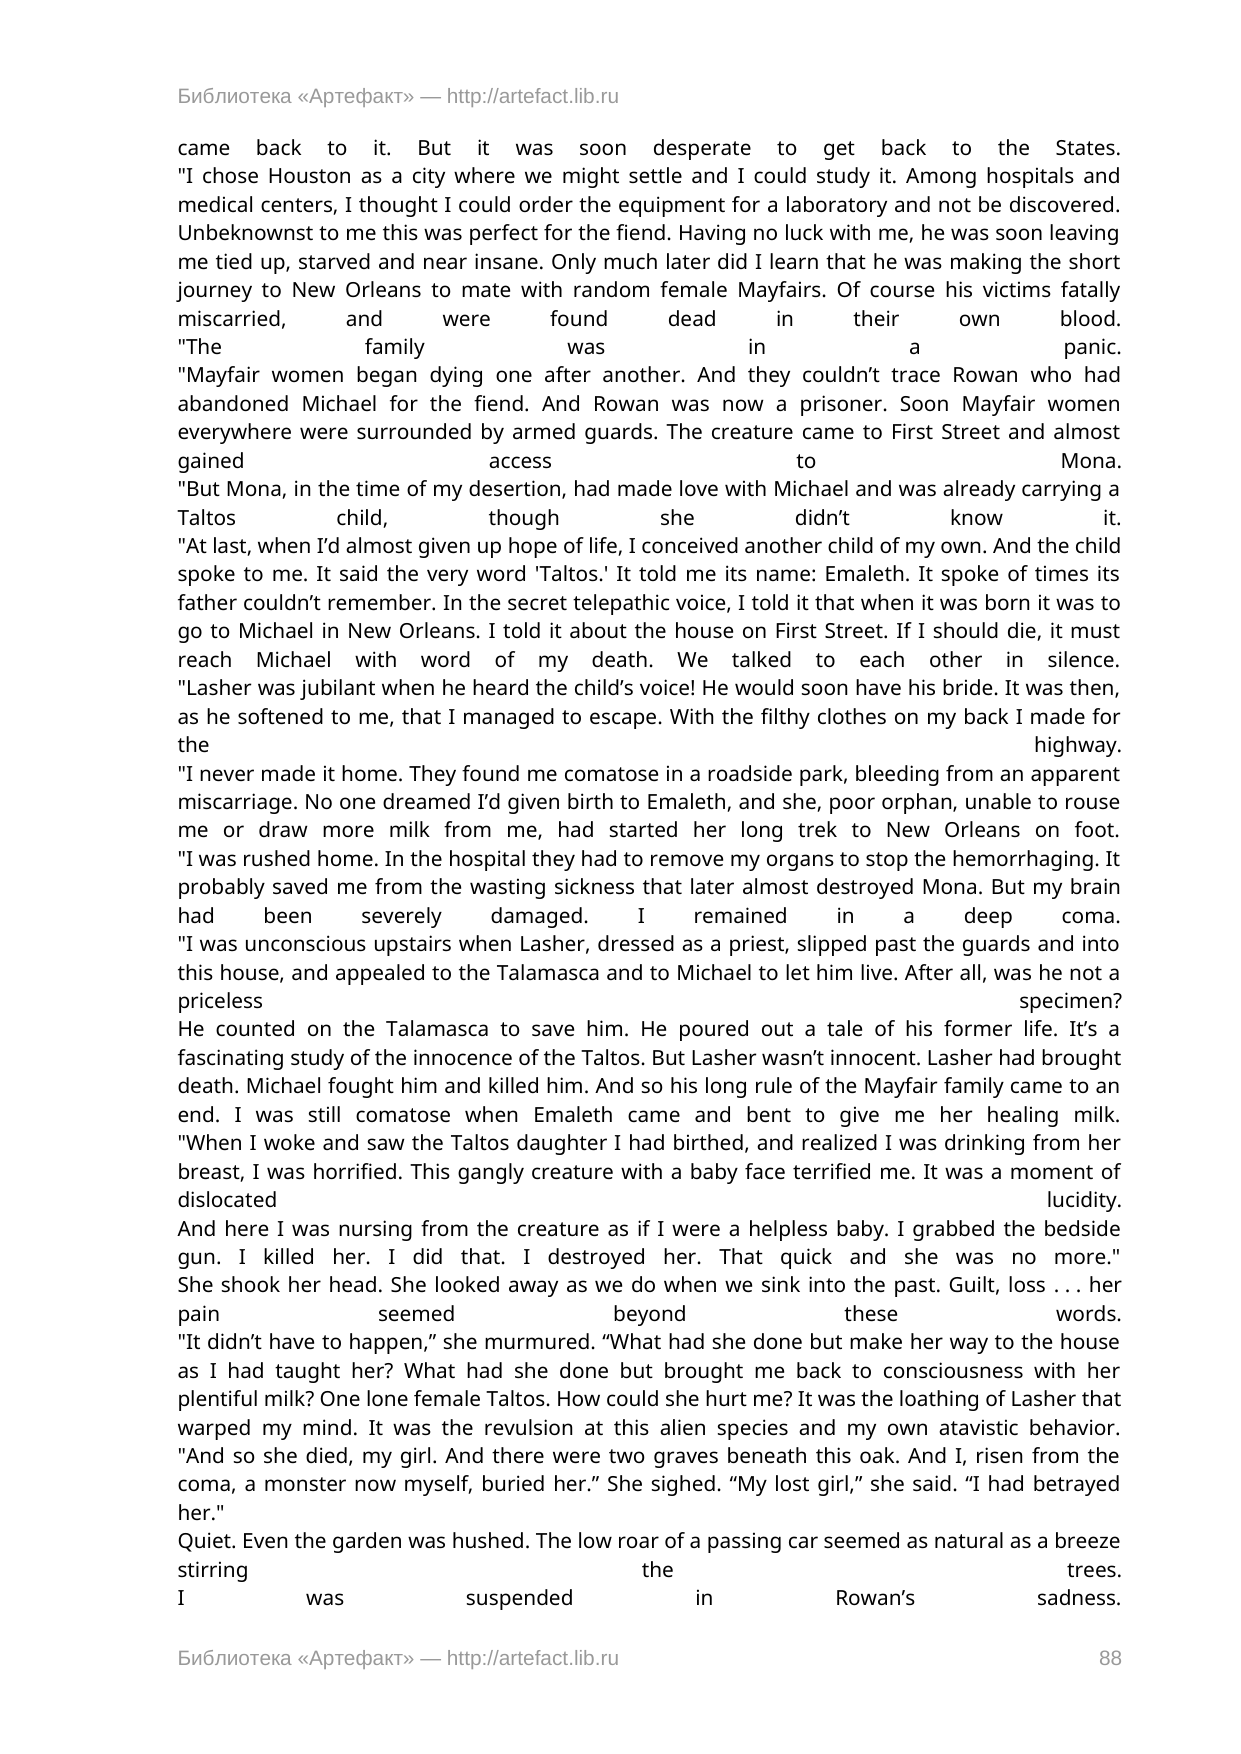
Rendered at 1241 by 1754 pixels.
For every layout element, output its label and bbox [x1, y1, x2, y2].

text [177, 133, 1122, 1612]
